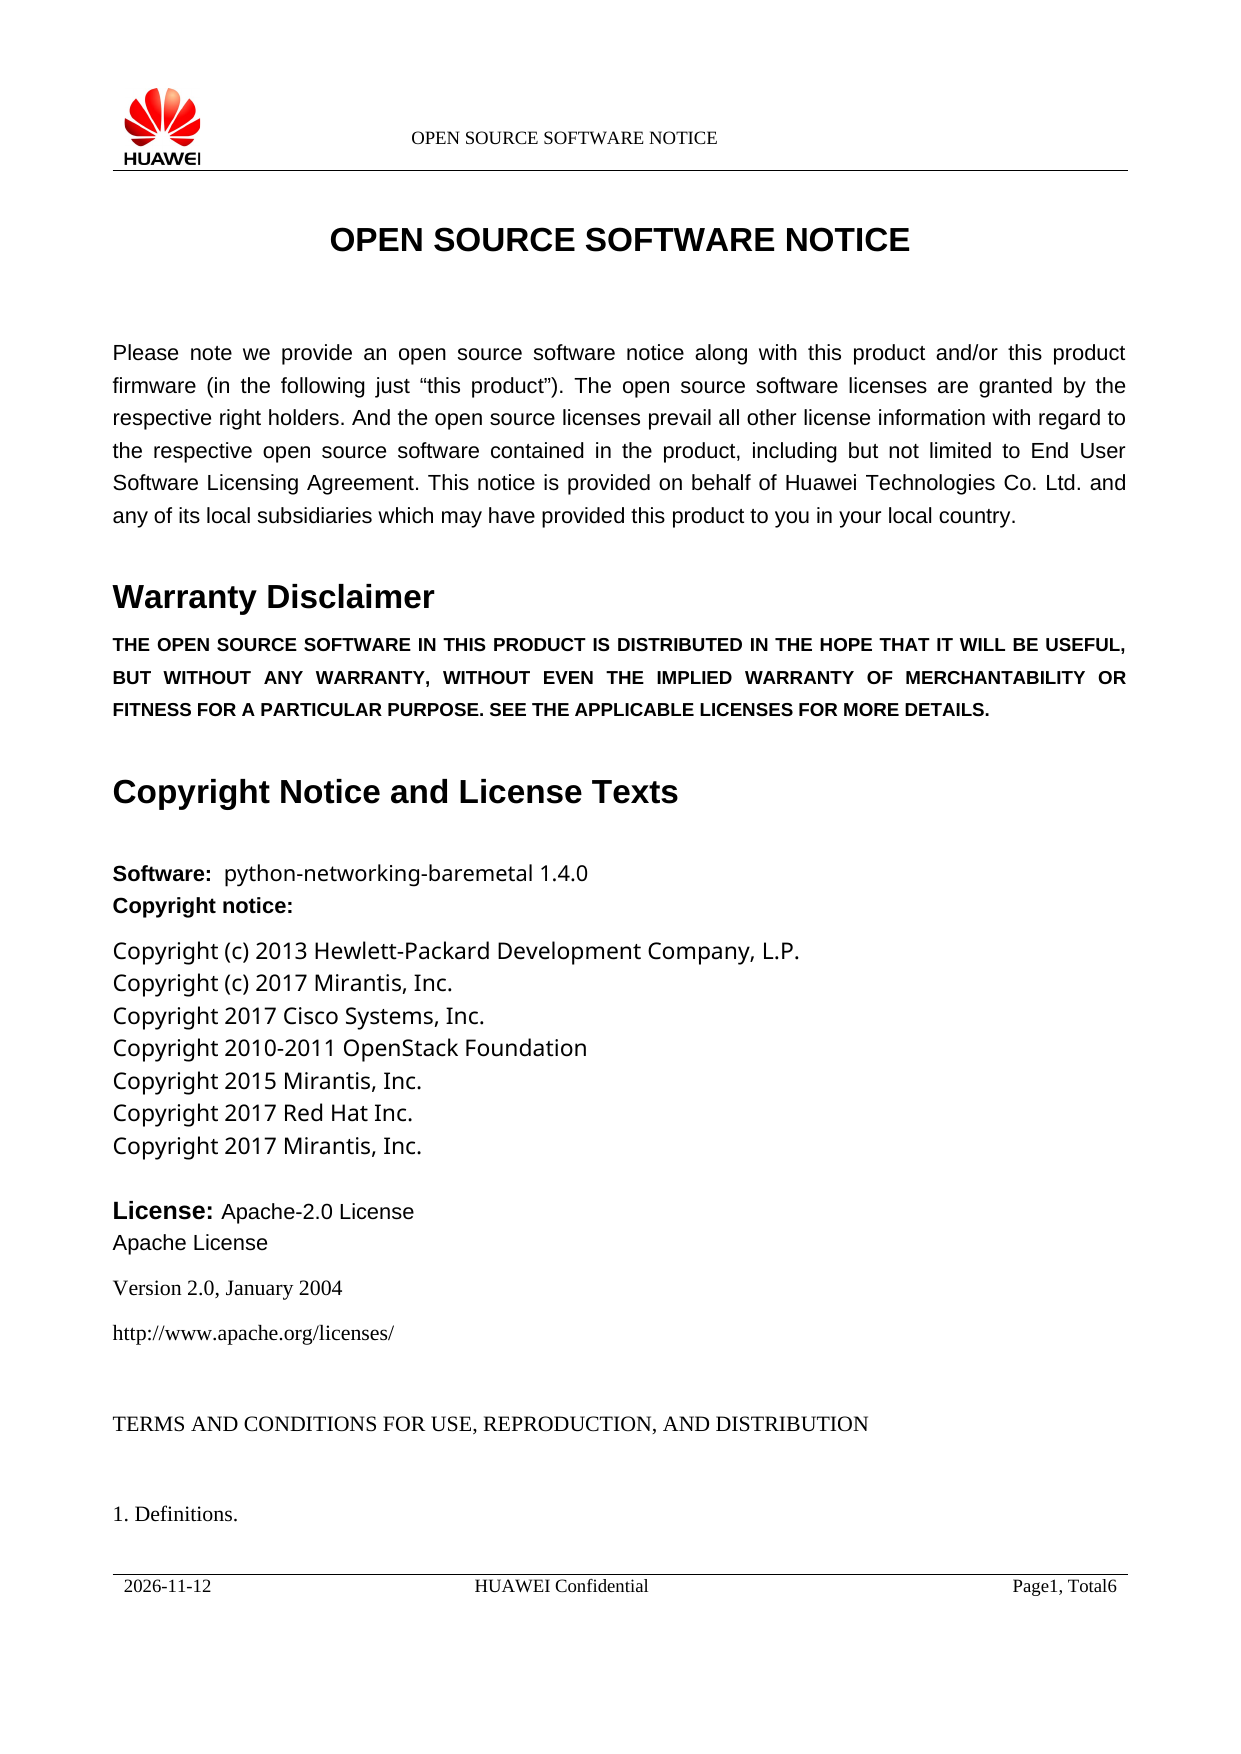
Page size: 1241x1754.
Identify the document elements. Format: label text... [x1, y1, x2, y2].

text Apache License [112, 1226, 1128, 1259]
text Copyright 2017 Red Hat Inc. [112, 1096, 1128, 1129]
text OPEN SOURCE SOFTWARE NOTICE [112, 206, 1128, 271]
text Warranty Disclaimer [112, 564, 1128, 629]
text Copyright 2010-2011 OpenStack Foundation [112, 1031, 1128, 1064]
text Please note we provide an open source software notice along with this product and/or this product firmware (in the following just “this product”). The open source software licenses are granted by the respective right holders. And the open source licenses prevail all other license information with regard to the respective open source software contained in the product, including but not limited to End User Software Licensing Agreement. This notice is provided on behalf of Huawei Technologies Co. Ltd. and any of its local subsidiaries which may have provided this product to you in your local country. [112, 336, 1128, 531]
picture [124, 88, 201, 165]
text Version 2.0, January 2004 [112, 1272, 1128, 1304]
text Copyright 2017 Mirantis, Inc. [112, 1129, 1128, 1161]
text 1. Definitions. [112, 1497, 1128, 1529]
text TERMS AND CONDITIONS FOR USE, REPRODUCTION, AND DISTRIBUTION [112, 1407, 1128, 1439]
text Copyright 2017 Cisco Systems, Inc. [112, 999, 1128, 1031]
text Copyright Notice and License Texts [112, 759, 1128, 824]
text Copyright (c) 2013 Hewlett-Packard Development Company, L.P. [112, 934, 1128, 966]
text The open source software in this product is distributed in the hope that it will be useful, but WITHOUT ANY WARRANTY, without even the implied warranty of MERCHANTABILITY or FITNESS FOR A PARTICULAR PURPOSE. See the applicable licenses for more details. [112, 629, 1128, 726]
title Software: python-networking-baremetal 1.4.0 [112, 856, 1128, 889]
text http://www.apache.org/licenses/ [112, 1317, 1128, 1349]
text License: Apache-2.0 License [112, 1194, 1128, 1226]
text Copyright notice: [112, 889, 1128, 921]
text Copyright 2015 Mirantis, Inc. [112, 1064, 1128, 1096]
text Copyright (c) 2017 Mirantis, Inc. [112, 966, 1128, 999]
